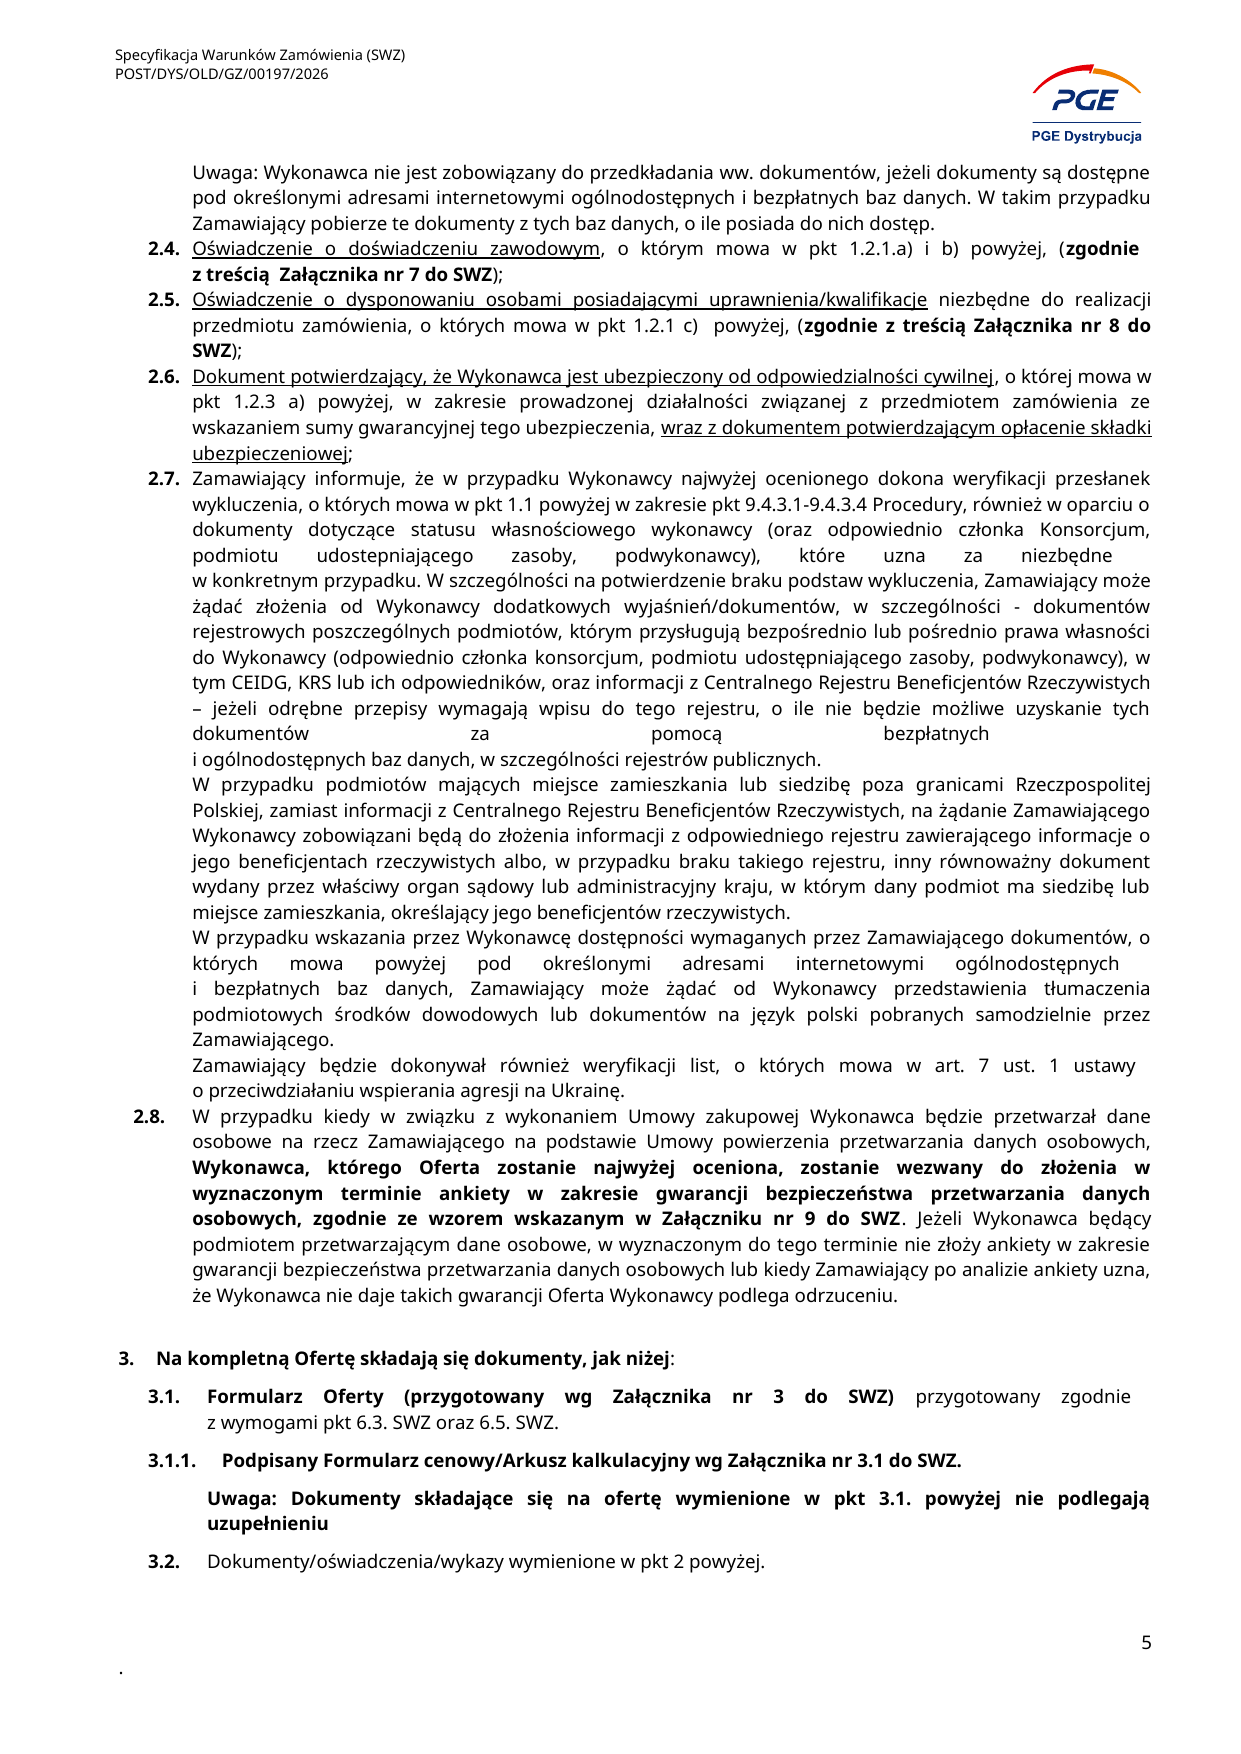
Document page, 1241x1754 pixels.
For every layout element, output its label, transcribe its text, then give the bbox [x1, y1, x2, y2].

list Dokument potwierdzający, że Wykonawca jest ubezpieczony od odpowiedzialności cywilnej, o której mowa w pkt 1.2.3 a) powyżej, w zakresie prowadzonej działalności związanej z przedmiotem zamówienia ze wskazaniem sumy gwarancyjnej tego ubezpieczenia, wraz z dokumentem potwierdzającym opłacenie składki ubezpieczeniowej; [148, 363, 1152, 465]
list Zamawiający informuje, że w przypadku Wykonawcy najwyżej ocenionego dokona weryfikacji przesłanek wykluczenia, o których mowa w pkt 1.1 powyżej w zakresie pkt 9.4.3.1-9.4.3.4 Procedury, również w oparciu o dokumenty dotyczące statusu własnościowego wykonawcy (oraz odpowiednio członka Konsorcjum, podmiotu udostepniającego zasoby, podwykonawcy), które uzna za niezbędne w konkretnym przypadku. W szczególności na potwierdzenie braku podstaw wykluczenia, Zamawiający może żądać złożenia od Wykonawcy dodatkowych wyjaśnień/dokumentów, w szczególności - dokumentów rejestrowych poszczególnych podmiotów, którym przysługują bezpośrednio lub pośrednio prawa własności do Wykonawcy (odpowiednio członka konsorcjum, podmiotu udostępniającego zasoby, podwykonawcy), w tym CEIDG, KRS lub ich odpowiedników, oraz informacji z Centralnego Rejestru Beneficjentów Rzeczywistych – jeżeli odrębne przepisy wymagają wpisu do tego rejestru, o ile nie będzie możliwe uzyskanie tych dokumentów za pomocą bezpłatnych i ogólnodostępnych baz danych, w szczególności rejestrów publicznych. [148, 465, 1152, 772]
text Uwaga: Wykonawca nie jest zobowiązany do przedkładania ww. dokumentów, jeżeli dokumenty są dostępne pod określonymi adresami internetowymi ogólnodostępnych i bezpłatnych baz danych. W takim przypadku Zamawiający pobierze te dokumenty z tych baz danych, o ile posiada do nich dostęp. [192, 159, 1152, 236]
list Dokumenty/oświadczenia/wykazy wymienione w pkt 2 powyżej. [148, 1549, 1152, 1574]
text 3.1.1. Podpisany Formularz cenowy/Arkusz kalkulacyjny wg Załącznika nr 3.1 do SWZ. [148, 1447, 1152, 1473]
list Oświadczenie o dysponowaniu osobami posiadającymi uprawnienia/kwalifikacje niezbędne do realizacji przedmiotu zamówienia, o których mowa w pkt 1.2.1 c) powyżej, (zgodnie z treścią Załącznika nr 8 do SWZ); [148, 287, 1152, 363]
text Zamawiający będzie dokonywał również weryfikacji list, o których mowa w art. 7 ust. 1 ustawy o przeciwdziałaniu wspierania agresji na Ukrainę. [192, 1052, 1152, 1103]
text Uwaga: Dokumenty składające się na ofertę wymienione w pkt 3.1. powyżej nie podlegają uzupełnieniu [207, 1485, 1152, 1536]
list W przypadku kiedy w związku z wykonaniem Umowy zakupowej Wykonawca będzie przetwarzał dane osobowe na rzecz Zamawiającego na podstawie Umowy powierzenia przetwarzania danych osobowych, Wykonawca, którego Oferta zostanie najwyżej oceniona, zostanie wezwany do złożenia w wyznaczonym terminie ankiety w zakresie gwarancji bezpieczeństwa przetwarzania danych osobowych, zgodnie ze wzorem wskazanym w Załączniku nr 9 do SWZ. Jeżeli Wykonawca będący podmiotem przetwarzającym dane osobowe, w wyznaczonym do tego terminie nie złoży ankiety w zakresie gwarancji bezpieczeństwa przetwarzania danych osobowych lub kiedy Zamawiający po analizie ankiety uzna, że Wykonawca nie daje takich gwarancji Oferta Wykonawcy podlega odrzuceniu. [133, 1103, 1152, 1307]
list Oświadczenie o doświadczeniu zawodowym, o którym mowa w pkt 1.2.1.a) i b) powyżej, (zgodnie z treścią Załącznika nr 7 do SWZ); [148, 236, 1152, 287]
list Na kompletną Ofertę składają się dokumenty, jak niżej: [118, 1346, 1152, 1371]
list Formularz Oferty (przygotowany wg Załącznika nr 3 do SWZ) przygotowany zgodnie z wymogami pkt 6.3. SWZ oraz 6.5. SWZ. [148, 1383, 1152, 1434]
text W przypadku wskazania przez Wykonawcę dostępności wymaganych przez Zamawiającego dokumentów, o których mowa powyżej pod określonymi adresami internetowymi ogólnodostępnych i bezpłatnych baz danych, Zamawiający może żądać od Wykonawcy przedstawienia tłumaczenia podmiotowych środków dowodowych lub dokumentów na język polski pobranych samodzielnie przez Zamawiającego. [192, 925, 1152, 1052]
text W przypadku podmiotów mających miejsce zamieszkania lub siedzibę poza granicami Rzeczpospolitej Polskiej, zamiast informacji z Centralnego Rejestru Beneficjentów Rzeczywistych, na żądanie Zamawiającego Wykonawcy zobowiązani będą do złożenia informacji z odpowiedniego rejestru zawierającego informacje o jego beneficjentach rzeczywistych albo, w przypadku braku takiego rejestru, inny równoważny dokument wydany przez właściwy organ sądowy lub administracyjny kraju, w którym dany podmiot ma siedzibę lub miejsce zamieszkania, określający jego beneficjentów rzeczywistych. [192, 772, 1152, 925]
